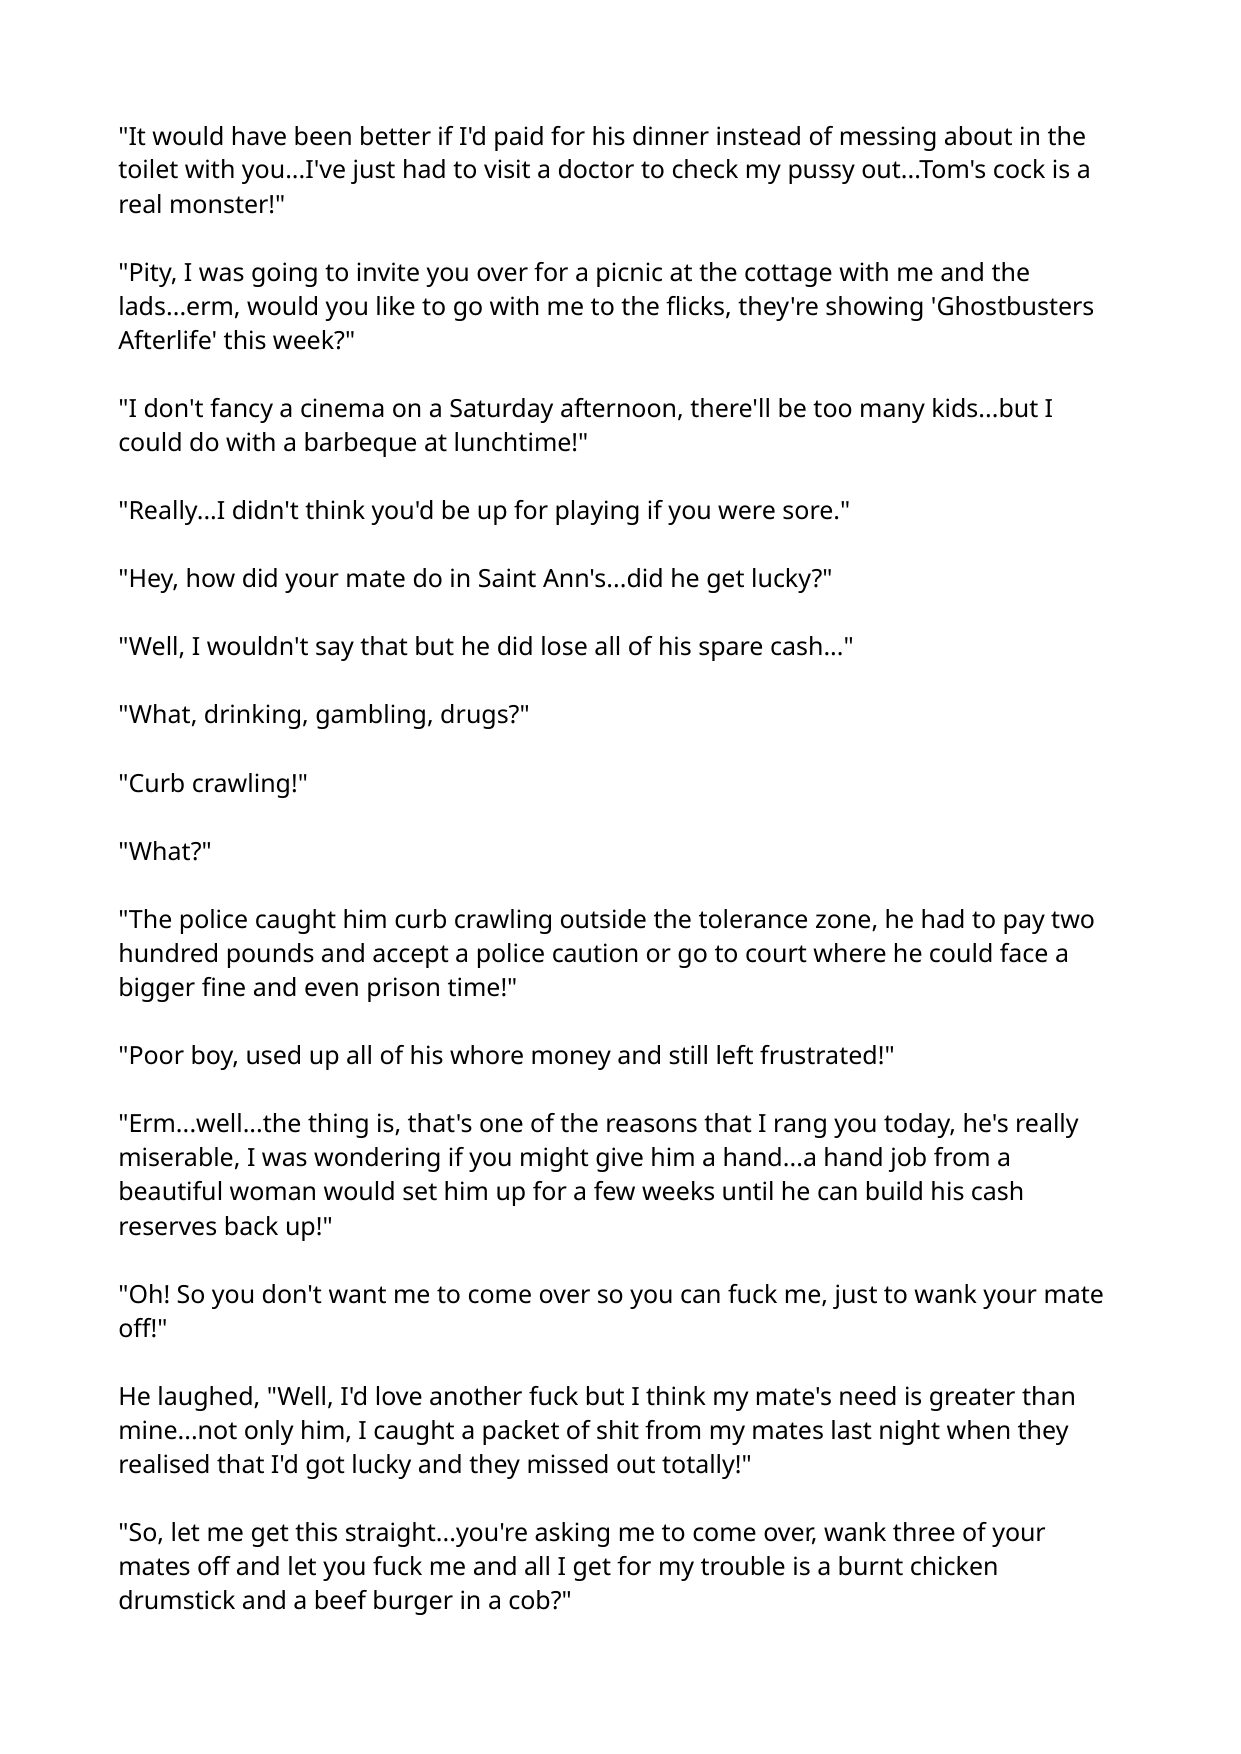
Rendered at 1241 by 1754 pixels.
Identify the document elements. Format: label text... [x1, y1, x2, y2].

text "What, drinking, gambling, drugs?" [118, 697, 1122, 731]
text "Erm...well...the thing is, that's one of the reasons that I rang you today, he's really miserable, I was wondering if you might give him a hand...a hand job from a beautiful woman would set him up for a few weeks until he can build his cash reserves back up!" [118, 1106, 1122, 1242]
text He laughed, "Well, I'd love another fuck but I think my mate's need is greater than mine...not only him, I caught a packet of shit from my mates last night when they realised that I'd got lucky and they missed out totally!" [118, 1378, 1122, 1481]
text "Pity, I was going to invite you over for a picnic at the cottage with me and the lads...erm, would you like to go with me to the flicks, they're showing 'Ghostbusters Afterlife' this week?" [118, 254, 1122, 357]
text "Well, I wouldn't say that but he did lose all of his spare cash..." [118, 629, 1122, 663]
text "Poor boy, used up all of his whore money and still left frustrated!" [118, 1038, 1122, 1072]
text "Curb crawling!" [118, 765, 1122, 799]
text "So, let me get this straight...you're asking me to come over, wank three of your mates off and let you fuck me and all I get for my trouble is a burnt chicken drumstick and a beef burger in a cob?" [118, 1515, 1122, 1617]
text "The police caught him curb crawling outside the tolerance zone, he had to pay two hundred pounds and accept a police caution or go to court where he could face a bigger fine and even prison time!" [118, 902, 1122, 1004]
text "What?" [118, 833, 1122, 867]
text "It would have been better if I'd paid for his dinner instead of messing about in the toilet with you...I've just had to visit a doctor to check my pussy out...Tom's cock is a real monster!" [118, 118, 1122, 220]
text "Hey, how did your mate do in Saint Ann's...did he get lucky?" [118, 561, 1122, 595]
text "I don't fancy a cinema on a Saturday afternoon, there'll be too many kids...but I could do with a barbeque at lunchtime!" [118, 391, 1122, 459]
text "Oh! So you don't want me to come over so you can fuck me, just to wank your mate off!" [118, 1276, 1122, 1344]
text "Really...I didn't think you'd be up for playing if you were sore." [118, 493, 1122, 527]
